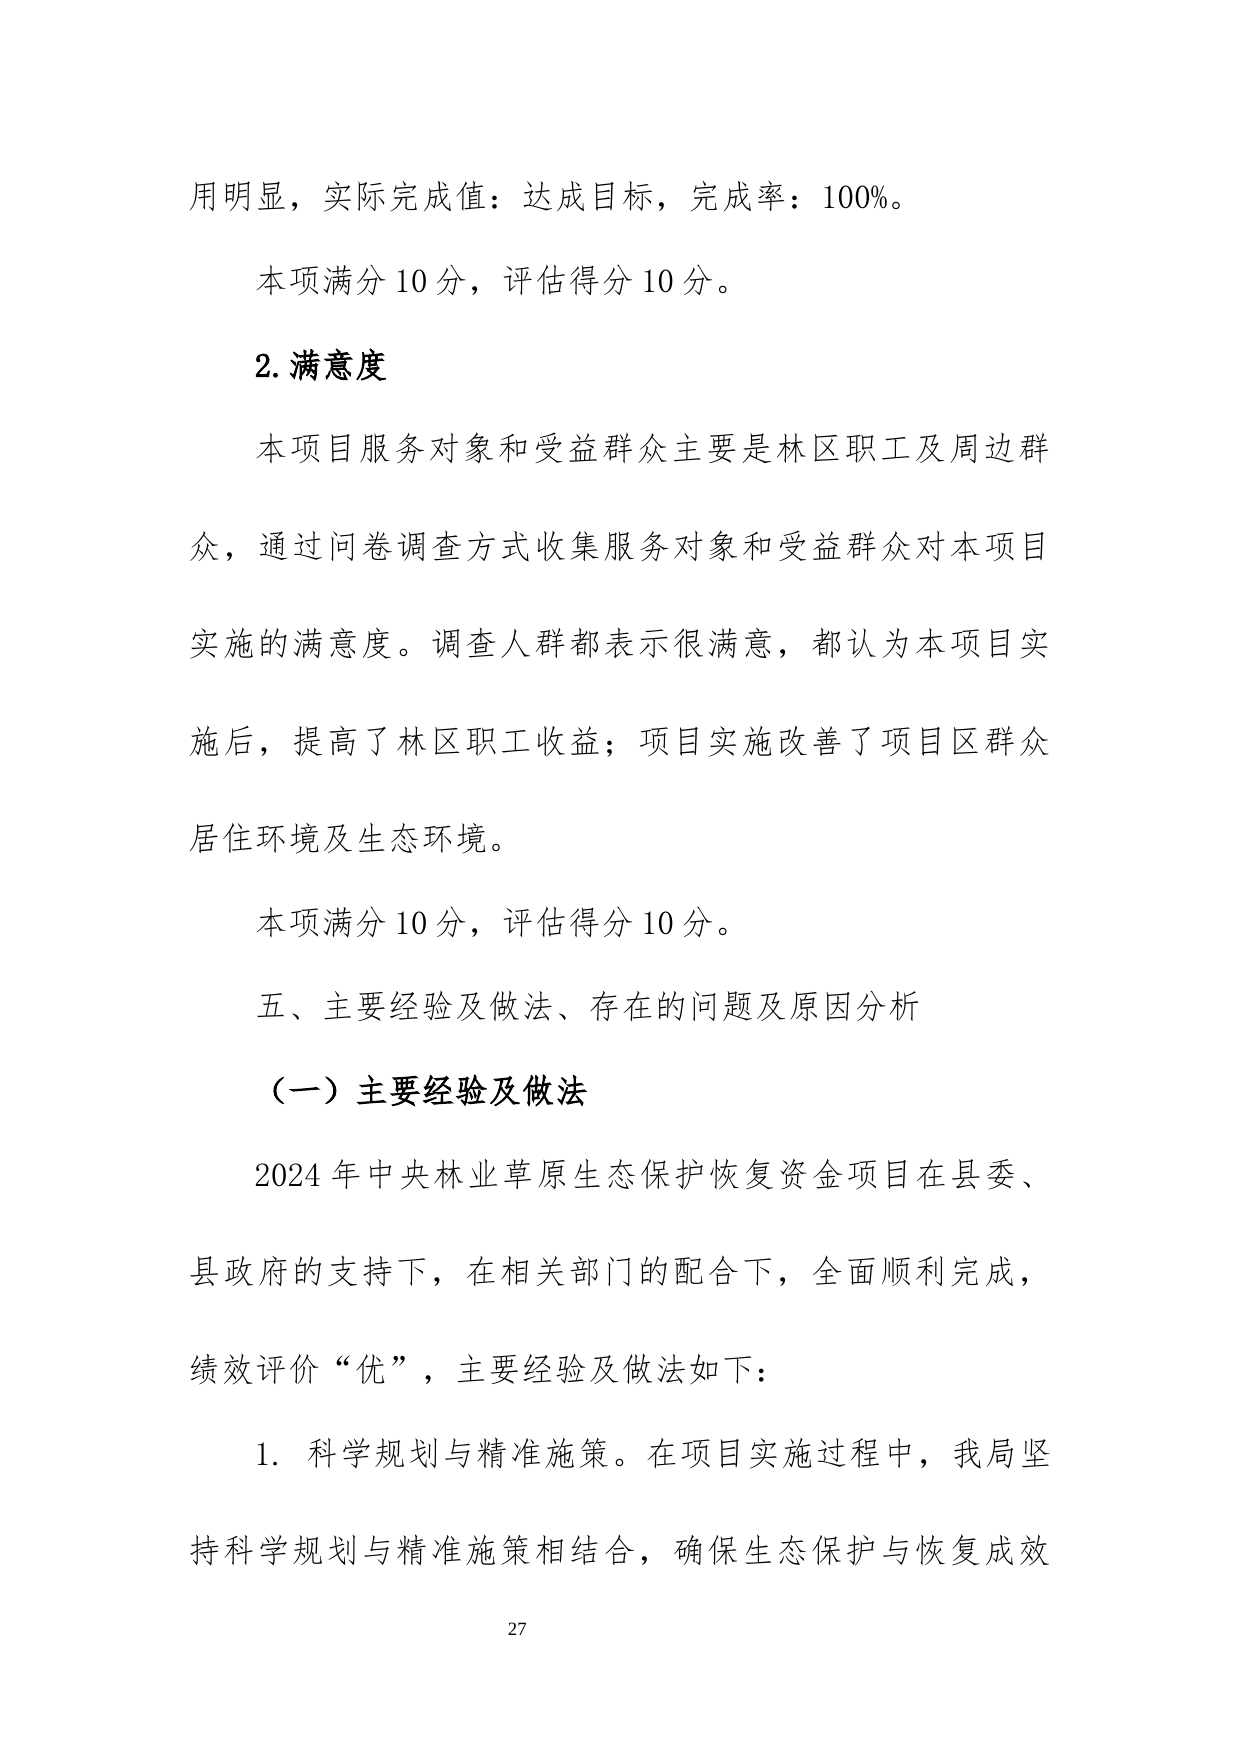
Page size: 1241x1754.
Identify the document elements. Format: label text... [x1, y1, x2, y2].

text 2.满意度 [187, 330, 1053, 395]
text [187, 162, 1053, 227]
text 本项满分10分，评估得分10分。 [187, 888, 1053, 953]
subtitle 五、主要经验及做法、存在的问题及原因分析 [187, 972, 1053, 1037]
text 2024年中央林业草原生态保护恢复资金项目在县委、县政府的支持下，在相关部门的配合下，全面顺利完成，绩效评价“优”，主要经验及做法如下： [187, 1140, 1053, 1400]
text 本项目服务对象和受益群众主要是林区职工及周边群众，通过问卷调查方式收集服务对象和受益群众对本项目实施的满意度。调查人群都表示很满意，都认为本项目实施后，提高了林区职工收益；项目实施改善了项目区群众居住环境及生态环境。 [187, 414, 1053, 869]
text 本项满分10分，评估得分10分。 [187, 246, 1053, 311]
subtitle （一）主要经验及做法 [187, 1056, 1053, 1121]
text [187, 1419, 1053, 1581]
